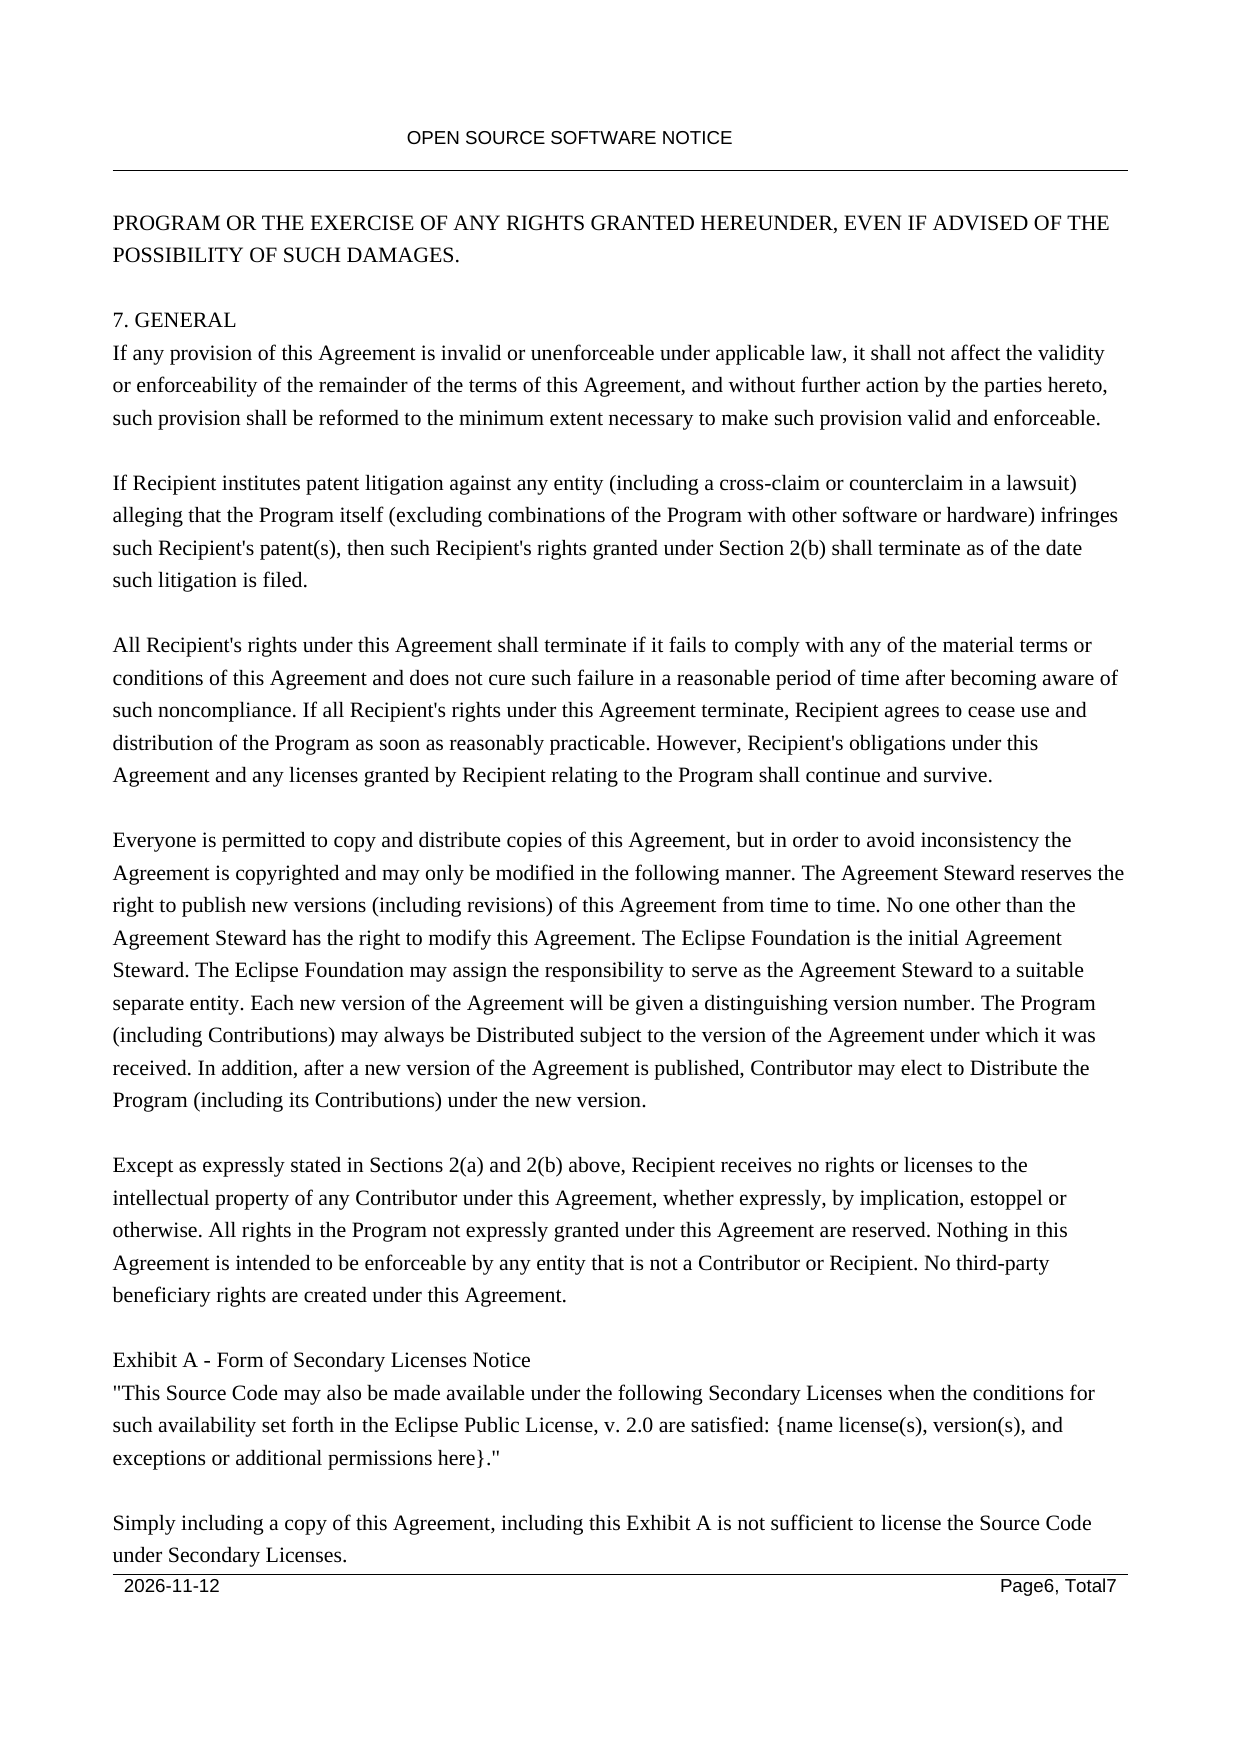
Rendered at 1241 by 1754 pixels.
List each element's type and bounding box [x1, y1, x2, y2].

text [112, 206, 1128, 1571]
